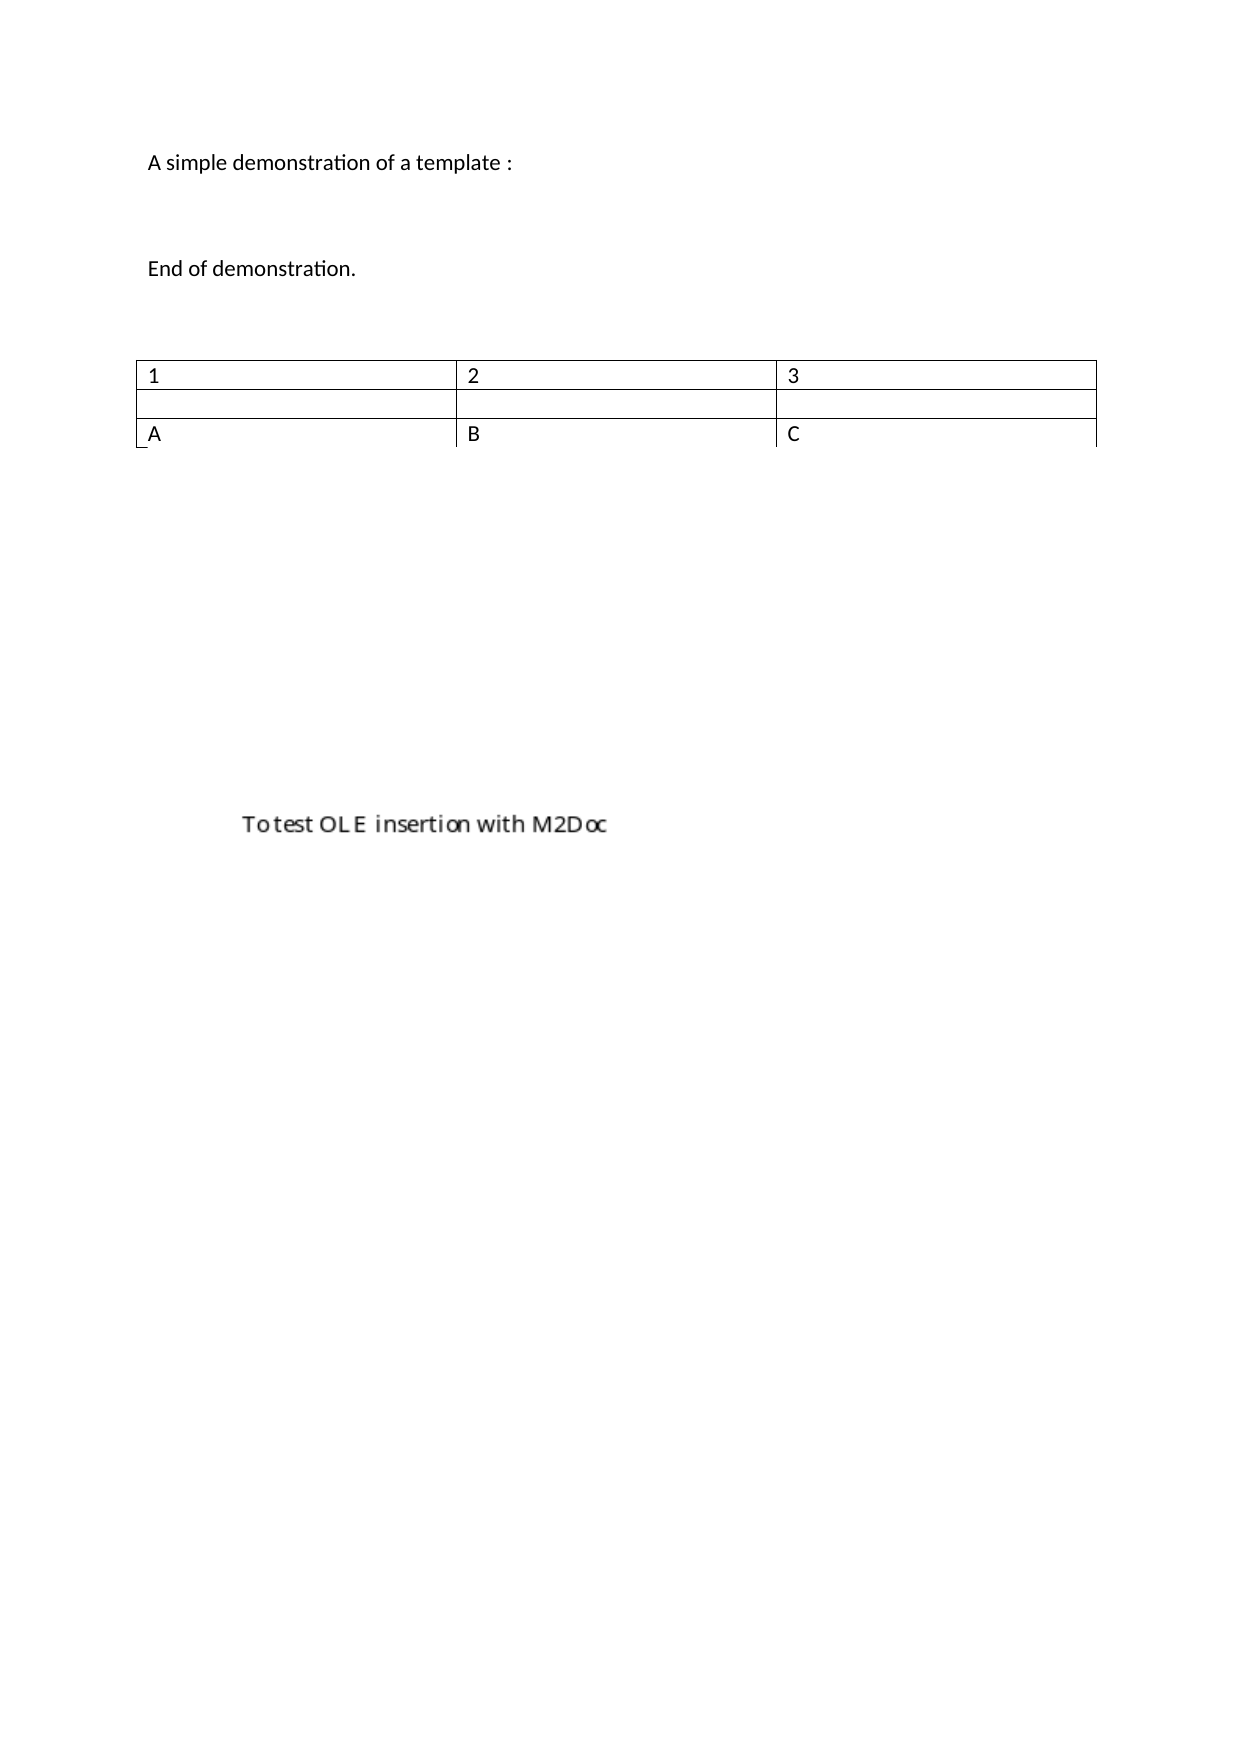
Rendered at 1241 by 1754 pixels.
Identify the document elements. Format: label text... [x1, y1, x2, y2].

table_cell [137, 390, 456, 418]
table_header 1 [137, 361, 456, 389]
table_cell A [137, 419, 456, 447]
table_cell B [457, 419, 776, 447]
table_cell C [777, 419, 1096, 447]
table_header 2 [457, 361, 776, 389]
table_header 3 [777, 361, 1096, 389]
table_cell [457, 390, 776, 418]
text A simple demonstration of a template : [148, 148, 1093, 176]
table_cell [777, 390, 1096, 418]
text End of demonstration. [148, 254, 1093, 282]
